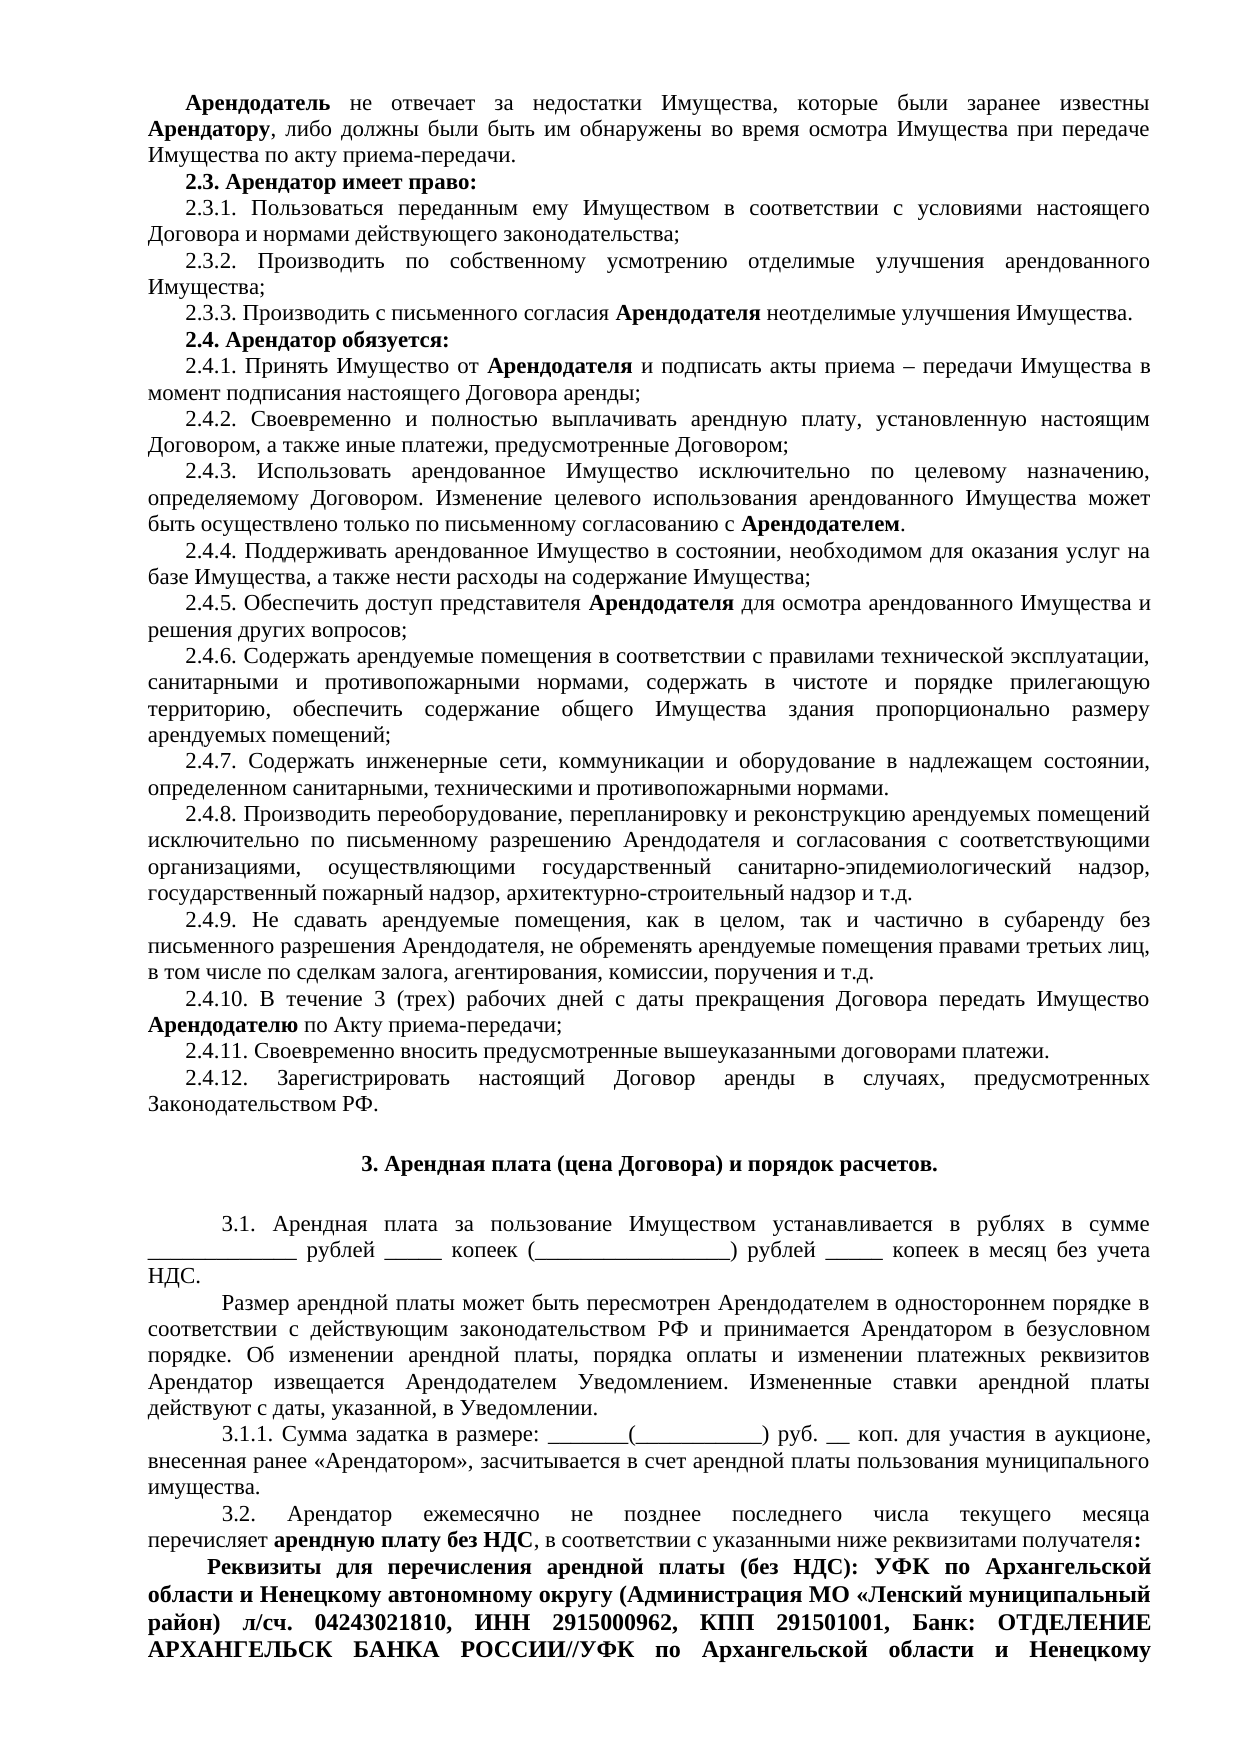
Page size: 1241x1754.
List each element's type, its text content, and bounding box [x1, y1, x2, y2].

text 2.4.10. В течение 3 (трех) рабочих дней с даты прекращения Договора передать Имущество Арендодателю по Акту приема-передачи; [148, 985, 1152, 1037]
text Арендодатель не отвечает за недостатки Имущества, которые были заранее известны Арендатору, либо должны были быть им обнаружены во время осмотра Имущества при передаче Имущества по акту приема-передачи. [148, 89, 1152, 168]
text 2.4.9. Не сдавать арендуемые помещения, как в целом, так и частично в субаренду без письменного разрешения Арендодателя, не обременять арендуемые помещения правами третьих лиц, в том числе по сделкам залога, агентирования, комиссии, поручения и т.д. [148, 906, 1152, 985]
text 2.4.11. Своевременно вносить предусмотренные вышеуказанными договорами платежи. [148, 1037, 1152, 1064]
text 2.3.2. Производить по собственному усмотрению отделимые улучшения арендованного Имущества; [148, 247, 1152, 299]
text Размер арендной платы может быть пересмотрен Арендодателем в одностороннем порядке в соответствии с действующим законодательством РФ и принимается Арендатором в безусловном порядке. Об изменении арендной платы, порядка оплаты и изменении платежных реквизитов Арендатор извещается Арендодателем Уведомлением. Измененные ставки арендной платы действуют с даты, указанной, в Уведомлении. [148, 1289, 1152, 1421]
text 2.4.3. Использовать арендованное Имущество исключительно по целевому назначению, определяемому Договором. Изменение целевого использования арендованного Имущества может быть осуществлено только по письменному согласованию с Арендодателем. [148, 458, 1152, 537]
text 2.4.6. Содержать арендуемые помещения в соответствии с правилами технической эксплуатации, санитарными и противопожарными нормами, содержать в чистоте и порядке прилегающую территорию, обеспечить содержание общего Имущества здания пропорционально размеру арендуемых помещений; [148, 642, 1152, 747]
text 2.4. Арендатор обязуется: [148, 326, 1152, 352]
text 2.4.8. Производить переоборудование, перепланировку и реконструкцию арендуемых помещений исключительно по письменному разрешению Арендодателя и согласования с соответствующими организациями, осуществляющими государственный санитарно-эпидемиологический надзор, государственный пожарный надзор, архитектурно-строительный надзор и т.д. [148, 800, 1152, 906]
text 3.1. Арендная плата за пользование Имуществом устанавливается в рублях в сумме _____________ рублей _____ копеек (_________________) рублей _____ копеек в месяц без учета НДС. [148, 1210, 1152, 1289]
text 2.4.5. Обеспечить доступ представителя Арендодателя для осмотра арендованного Имущества и решения других вопросов; [148, 589, 1152, 642]
text 2.4.7. Содержать инженерные сети, коммуникации и оборудование в надлежащем состоянии, определенном санитарными, техническими и противопожарными нормами. [148, 747, 1152, 800]
text 2.3. Арендатор имеет право: [148, 168, 1152, 194]
text 2.3.3. Производить с письменного согласия Арендодателя неотделимые улучшения Имущества. [148, 299, 1152, 326]
text 2.4.1. Принять Имущество от Арендодателя и подписать акты приема – передачи Имущества в момент подписания настоящего Договора аренды; [148, 352, 1152, 405]
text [148, 1552, 1152, 1663]
text 2.3.1. Пользоваться переданным ему Имуществом в соответствии с условиями настоящего Договора и нормами действующего законодательства; [148, 194, 1152, 247]
text 3. Арендная плата (цена Договора) и порядок расчетов. [148, 1150, 1152, 1176]
text 3.2. Арендатор ежемесячно не позднее последнего числа текущего месяца перечисляет арендную плату без НДС, в соответствии с указанными ниже реквизитами получателя: [148, 1499, 1152, 1552]
text 2.4.4. Поддерживать арендованное Имущество в состоянии, необходимом для оказания услуг на базе Имущества, а также нести расходы на содержание Имущества; [148, 537, 1152, 589]
text 3.1.1. Сумма задатка в размере: _______(___________) руб. __ коп. для участия в аукционе, внесенная ранее «Арендатором», засчитывается в счет арендной платы пользования муниципального имущества. [148, 1421, 1152, 1499]
text 2.4.12. Зарегистрировать настоящий Договор аренды в случаях, предусмотренных Законодательством РФ. [148, 1064, 1152, 1116]
text 2.4.2. Своевременно и полностью выплачивать арендную плату, установленную настоящим Договором, а также иные платежи, предусмотренные Договором; [148, 405, 1152, 458]
